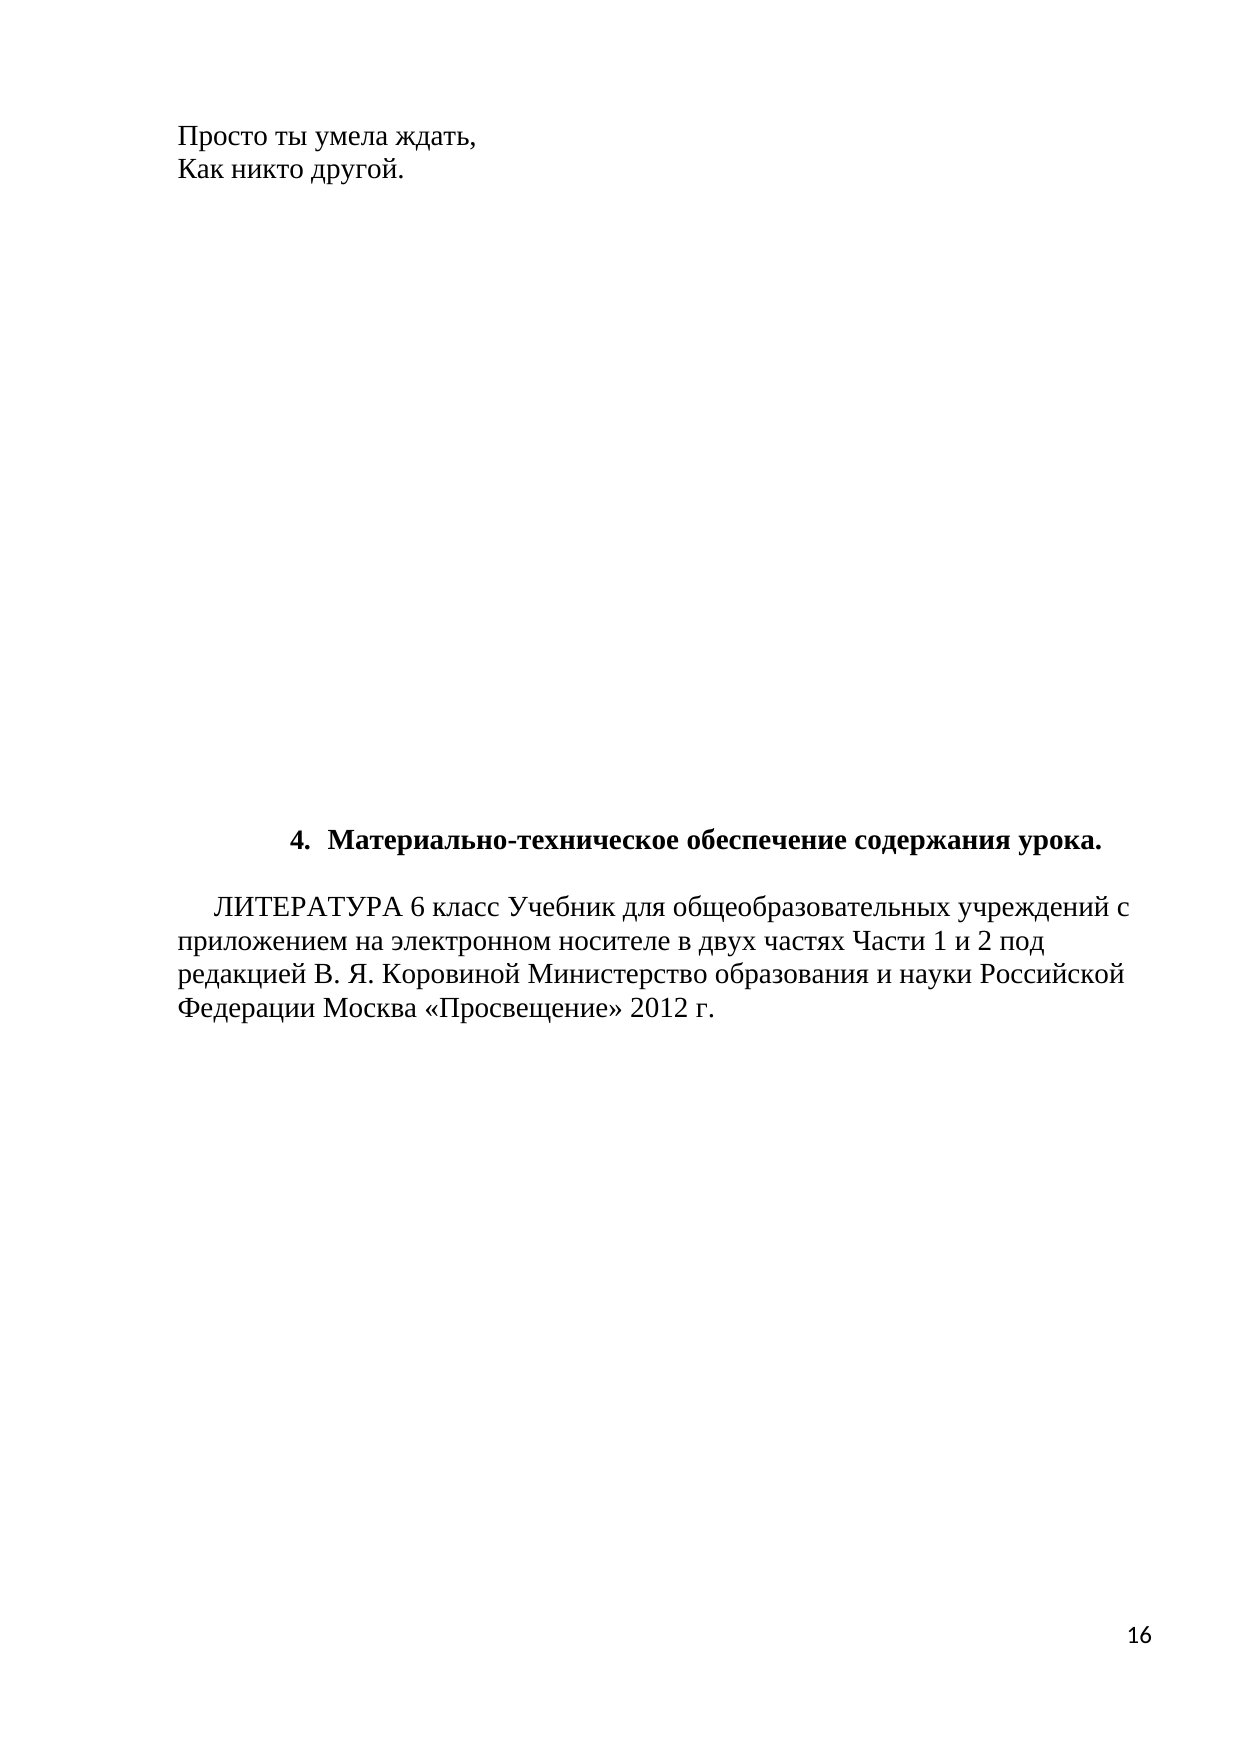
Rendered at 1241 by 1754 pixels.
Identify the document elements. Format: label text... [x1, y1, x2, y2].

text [177, 118, 1152, 185]
text ЛИТЕРАТУРА 6 класс Учебник для общеобразовательных учреждений с приложением на электронном носителе в двух частях Части 1 и 2 под редакцией В. Я. Коровиной Министерство образования и науки Российской Федерации Москва «Просвещение» 2012 г. [177, 889, 1152, 1024]
list Материально-техническое обеспечение содержания урока. [290, 822, 1152, 856]
